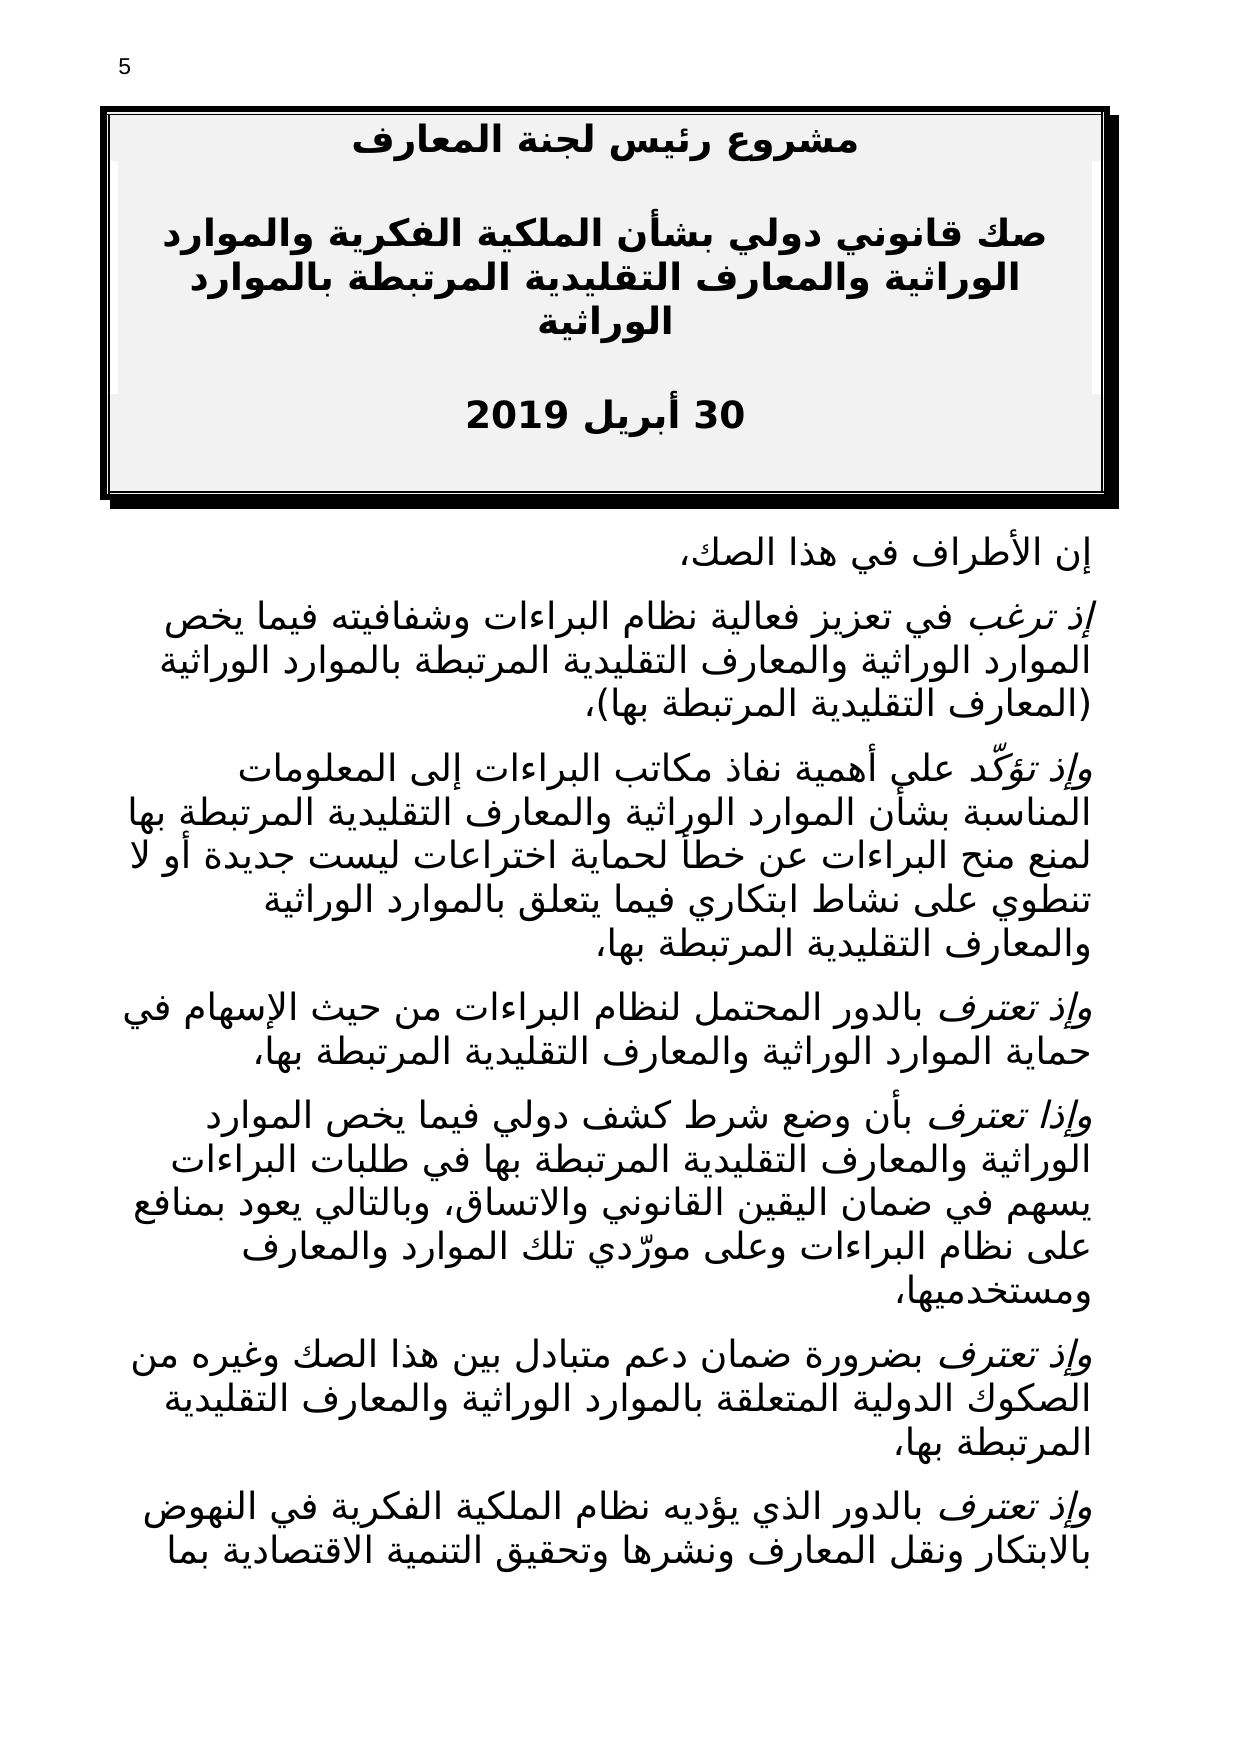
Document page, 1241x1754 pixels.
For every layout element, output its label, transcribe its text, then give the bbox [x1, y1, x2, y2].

text وإذا تعترف بأن وضع شرط كشف دولي فيما يخص الموارد الوراثية والمعارف التقليدية المرتبطة بها في طلبات البراءات يسهم في ضمان اليقين القانوني والاتساق، وبالتالي يعود بمنافع على نظام البراءات وعلى مورّدي تلك الموارد والمعارف ومستخدميها، [118, 1094, 1092, 1312]
text إن الأطراف في هذا الصك، [118, 530, 1092, 574]
text صك قانوني دولي بشأن الملكية الفكرية والموارد الوراثية والمعارف التقليدية المرتبطة بالموارد الوراثية [118, 212, 1092, 343]
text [118, 1484, 1092, 1572]
text وإذ تعترف بالدور المحتمل لنظام البراءات من حيث الإسهام في حماية الموارد الوراثية والمعارف التقليدية المرتبطة بها، [118, 986, 1092, 1073]
text 30 أبريل 2019 [110, 382, 1101, 491]
text مشروع رئيس لجنة المعارف [110, 115, 1101, 161]
text وإذ تعترف بضرورة ضمان دعم متبادل بين هذا الصك وغيره من الصكوك الدولية المتعلقة بالموارد الوراثية والمعارف التقليدية المرتبطة بها، [118, 1333, 1092, 1464]
text وإذ تؤكّد على أهمية نفاذ مكاتب البراءات إلى المعلومات المناسبة بشأن الموارد الوراثية والمعارف التقليدية المرتبطة بها لمنع منح البراءات عن خطأ لحماية اختراعات ليست جديدة أو لا تنطوي على نشاط ابتكاري فيما يتعلق بالموارد الوراثية والمعارف التقليدية المرتبطة بها، [118, 747, 1092, 965]
text إذ ترغب في تعزيز فعالية نظام البراءات وشفافيته فيما يخص الموارد الوراثية والمعارف التقليدية المرتبطة بالموارد الوراثية (المعارف التقليدية المرتبطة بها)، [118, 595, 1092, 726]
